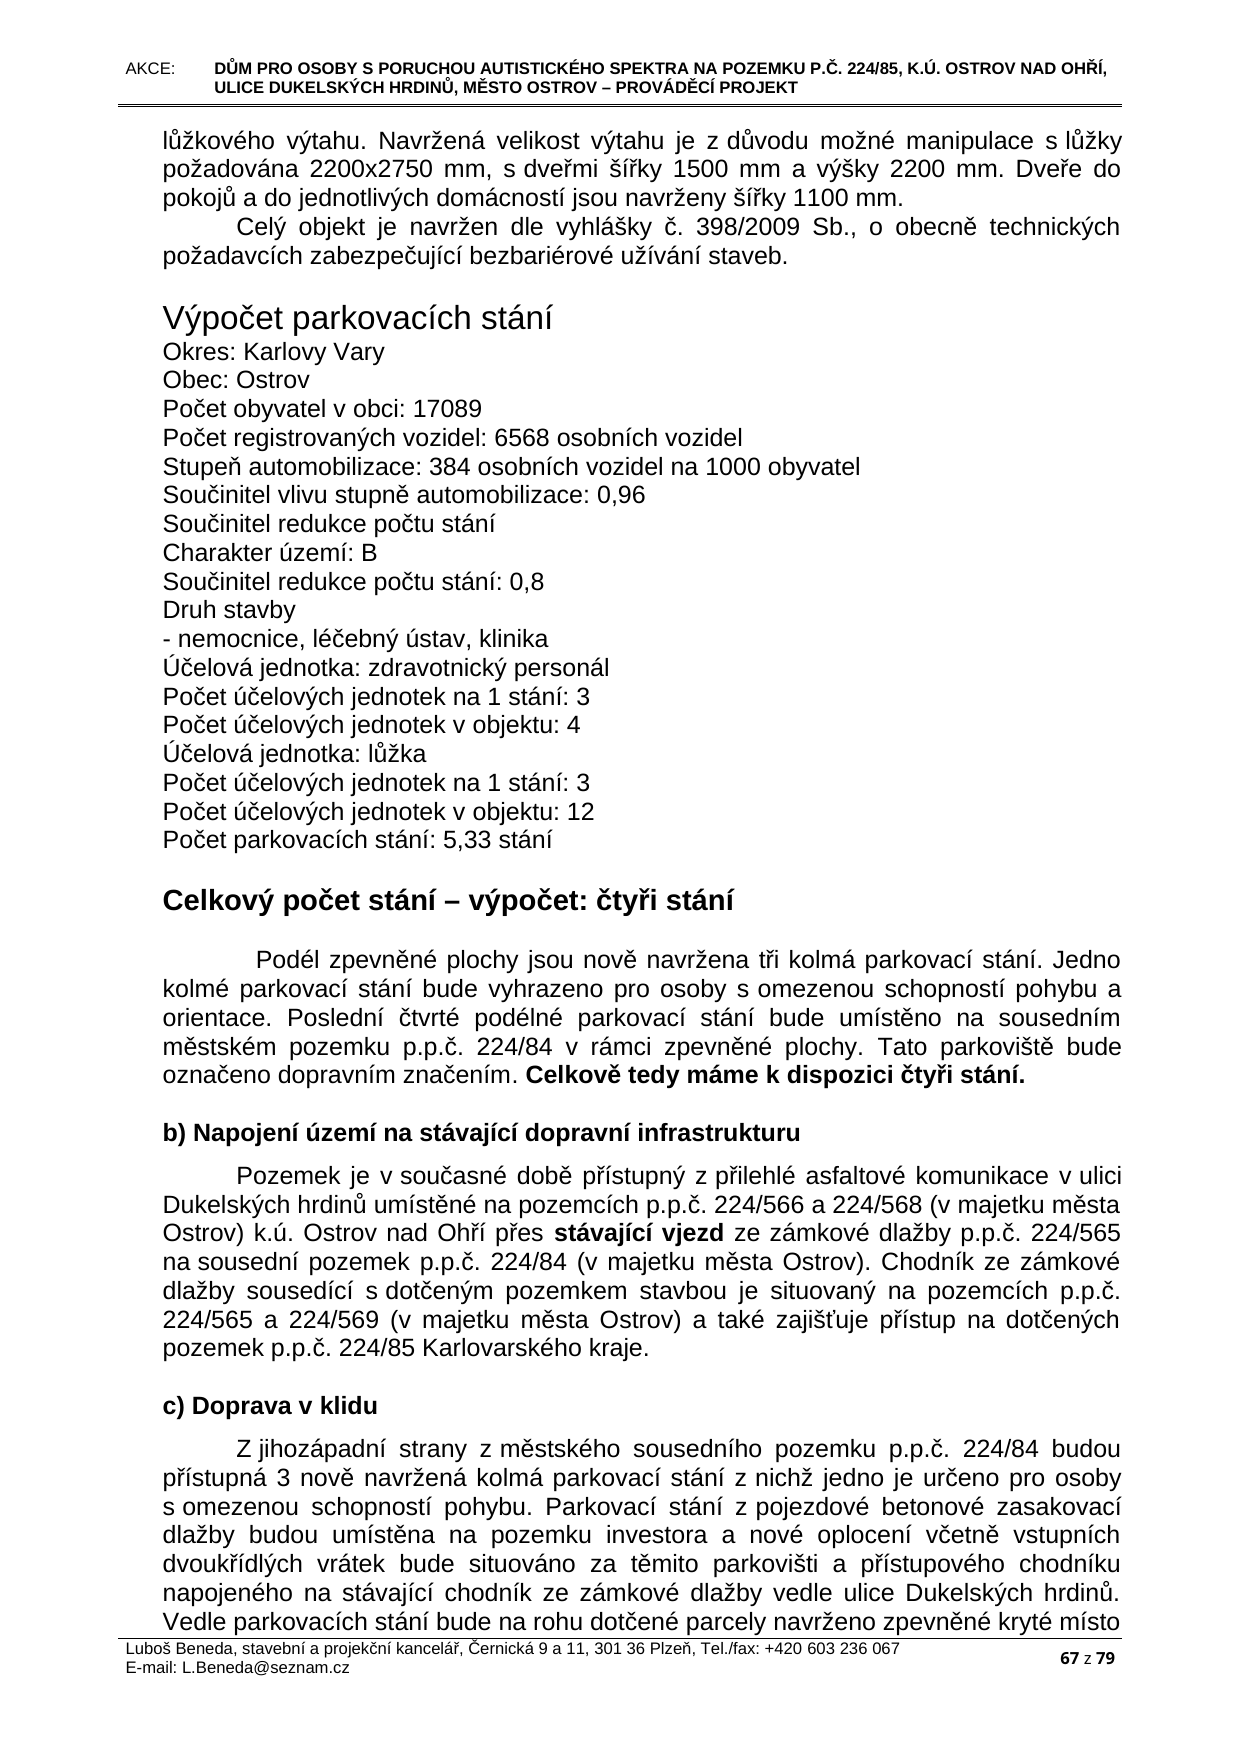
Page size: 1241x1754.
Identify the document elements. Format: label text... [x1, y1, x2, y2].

text Součinitel vlivu stupně automobilizace: 0,96 [162, 480, 1122, 509]
text Počet účelových jednotek na 1 stání: 3 [162, 682, 1122, 710]
text Charakter území: B [162, 538, 1122, 567]
text Počet účelových jednotek na 1 stání: 3 [162, 768, 1122, 797]
text Počet účelových jednotek v objektu: 4 [162, 710, 1122, 739]
text Součinitel redukce počtu stání: 0,8 [162, 567, 1122, 595]
text c) Doprava v klidu [118, 1391, 1122, 1419]
text Druh stavby [162, 595, 1122, 624]
text Počet parkovacích stání: 5,33 stání [162, 825, 1122, 854]
text Podél zpevněné plochy jsou nově navržena tři kolmá parkovací stání. Jedno kolmé parkovací stání bude vyhrazeno pro osoby s omezenou schopností pohybu a orientace. Poslední čtvrté podélné parkovací stání bude umístěno na sousedním městském pozemku p.p.č. 224/84 v rámci zpevněné plochy. Tato parkoviště bude označeno dopravním značením. Celkově tedy máme k dispozici čtyři stání. [162, 945, 1122, 1089]
text Účelová jednotka: lůžka [162, 739, 1122, 768]
text Celkový počet stání – výpočet: čtyři stání [162, 883, 1122, 916]
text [162, 1434, 1122, 1635]
text Počet obyvatel v obci: 17089 [162, 394, 1122, 423]
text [162, 126, 1122, 212]
text Počet registrovaných vozidel: 6568 osobních vozidel [162, 423, 1122, 452]
text Účelová jednotka: zdravotnický personál [162, 653, 1122, 682]
text Stupeň automobilizace: 384 osobních vozidel na 1000 obyvatel [162, 452, 1122, 480]
text Součinitel redukce počtu stání [162, 509, 1122, 538]
text Výpočet parkovacích stání [162, 298, 1122, 337]
text Pozemek je v současné době přístupný z přilehlé asfaltové komunikace v ulici Dukelských hrdinů umístěné na pozemcích p.p.č. 224/566 a 224/568 (v majetku města Ostrov) k.ú. Ostrov nad Ohří přes stávající vjezd ze zámkové dlažby p.p.č. 224/565 na sousední pozemek p.p.č. 224/84 (v majetku města Ostrov). Chodník ze zámkové dlažby sousedící s dotčeným pozemkem stavbou je situovaný na pozemcích p.p.č. 224/565 a 224/569 (v majetku města Ostrov) a také zajišťuje přístup na dotčených pozemek p.p.č. 224/85 Karlovarského kraje. [162, 1161, 1122, 1362]
text Okres: Karlovy Vary [162, 337, 1122, 365]
text Počet účelových jednotek v objektu: 12 [162, 797, 1122, 825]
text b) Napojení území na stávající dopravní infrastrukturu [118, 1118, 1122, 1146]
text - nemocnice, léčebný ústav, klinika [162, 624, 1122, 653]
text Obec: Ostrov [162, 365, 1122, 394]
text Celý objekt je navržen dle vyhlášky č. 398/2009 Sb., o obecně technických požadavcích zabezpečující bezbariérové užívání staveb. [162, 212, 1122, 269]
